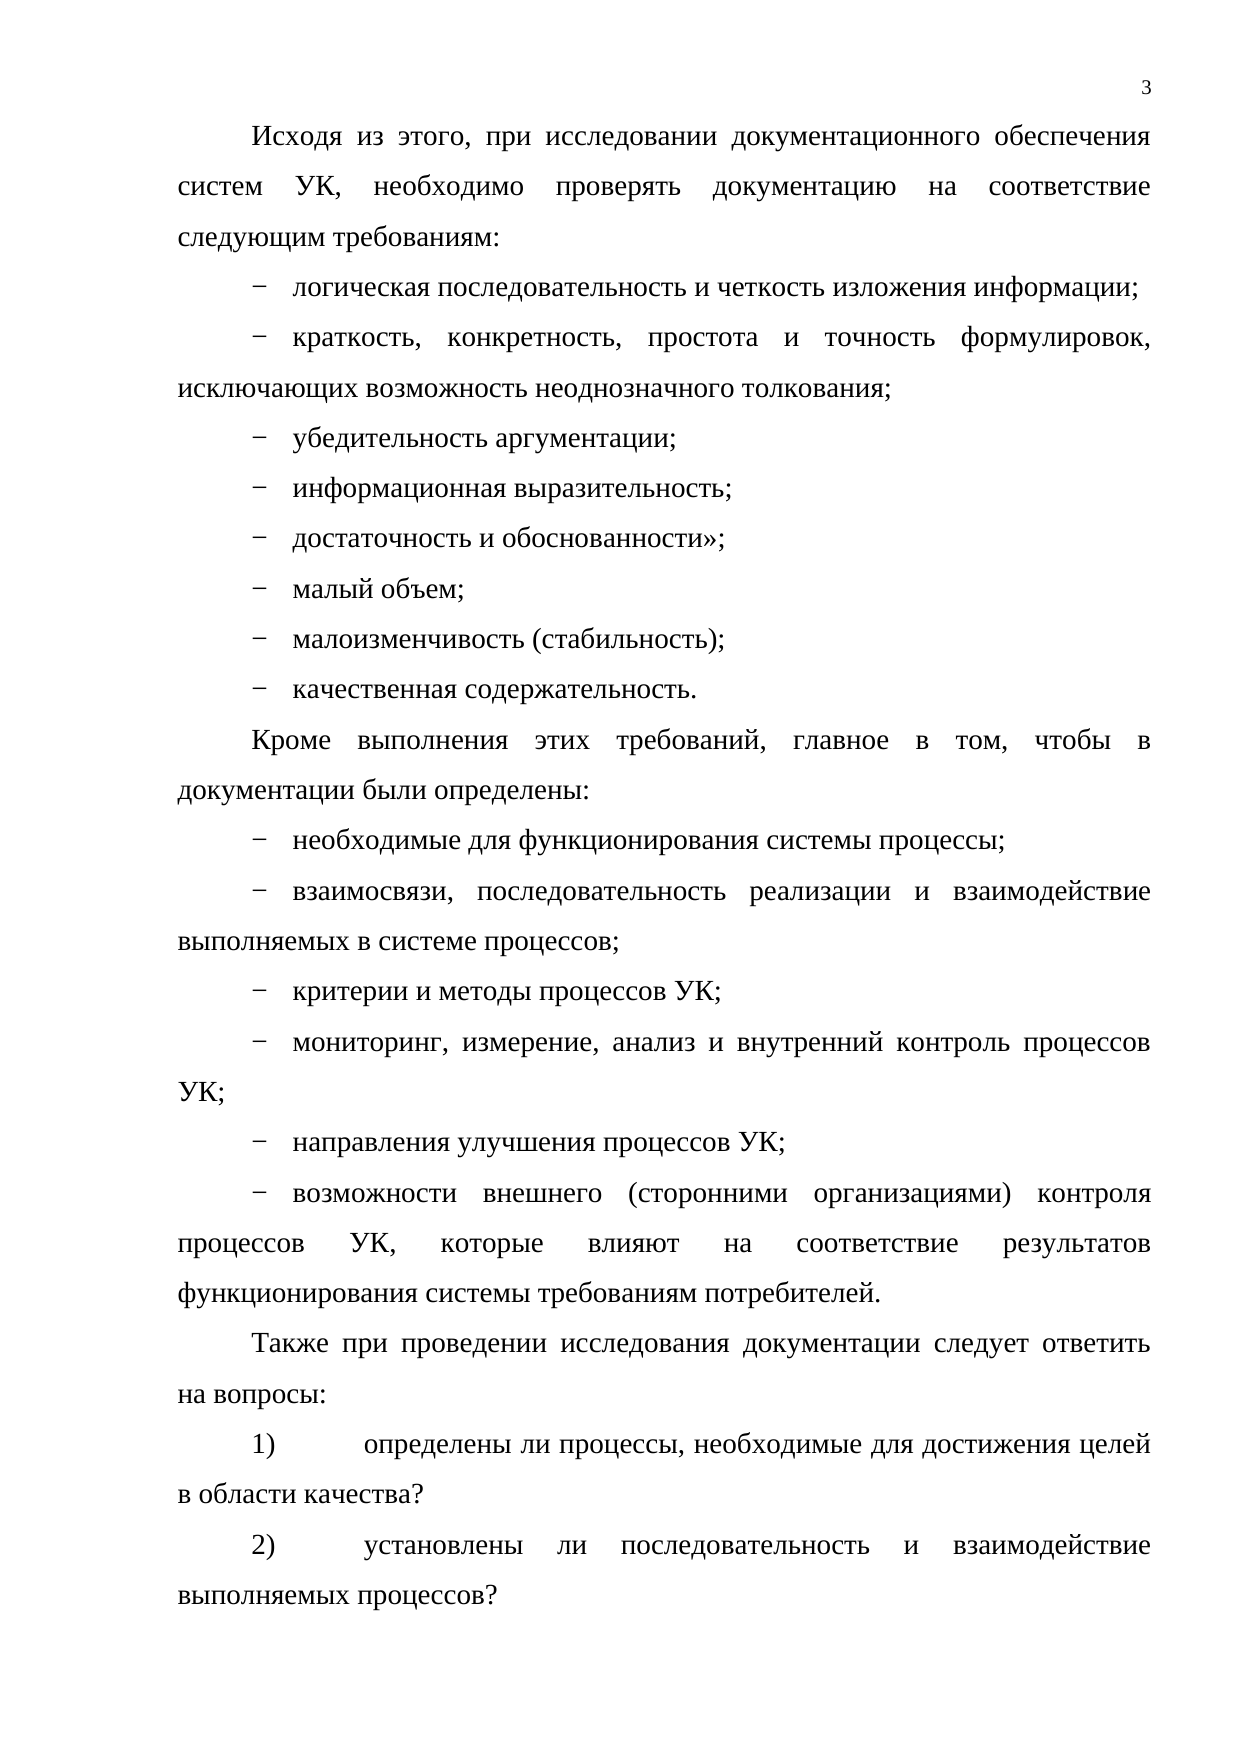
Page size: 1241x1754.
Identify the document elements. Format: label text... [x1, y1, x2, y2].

list направления улучшения процессов УК; [177, 1124, 1152, 1158]
list информационная выразительность; [177, 470, 1152, 504]
list качественная содержательность. [177, 672, 1152, 705]
list малоизменчивость (стабильность); [177, 621, 1152, 655]
list необходимые для функционирования системы процессы; [177, 822, 1152, 856]
text Исходя из этого, при исследовании документационного обеспечения систем УК, необходимо проверять документацию на соответствие следующим требованиям: [177, 118, 1152, 252]
list мониторинг, измерение, анализ и внутренний контроль процессов УК; [177, 1024, 1152, 1108]
list краткость, конкретность, простота и точность формулировок, исключающих возможность неоднозначного толкования; [177, 319, 1152, 403]
list установлены ли последовательность и взаимодействие выполняемых процессов? [177, 1527, 1152, 1611]
text Также при проведении исследования документации следует ответить на вопросы: [177, 1326, 1152, 1409]
list критерии и методы процессов УК; [177, 973, 1152, 1007]
list достаточность и обоснованности»; [177, 521, 1152, 554]
list определены ли процессы, необходимые для достижения целей в области качества? [177, 1426, 1152, 1510]
list убедительность аргументации; [177, 420, 1152, 453]
list возможности внешнего (сторонними организациями) контроля процессов УК, которые влияют на соответствие результатов функционирования системы требованиям потребителей. [177, 1175, 1152, 1309]
text Кроме выполнения этих требований, главное в том, чтобы в документации были определены: [177, 722, 1152, 806]
list взаимосвязи, последовательность реализации и взаимодействие выполняемых в системе процессов; [177, 873, 1152, 957]
list малый объем; [177, 571, 1152, 604]
list логическая последовательность и четкость изложения информации; [177, 269, 1152, 303]
